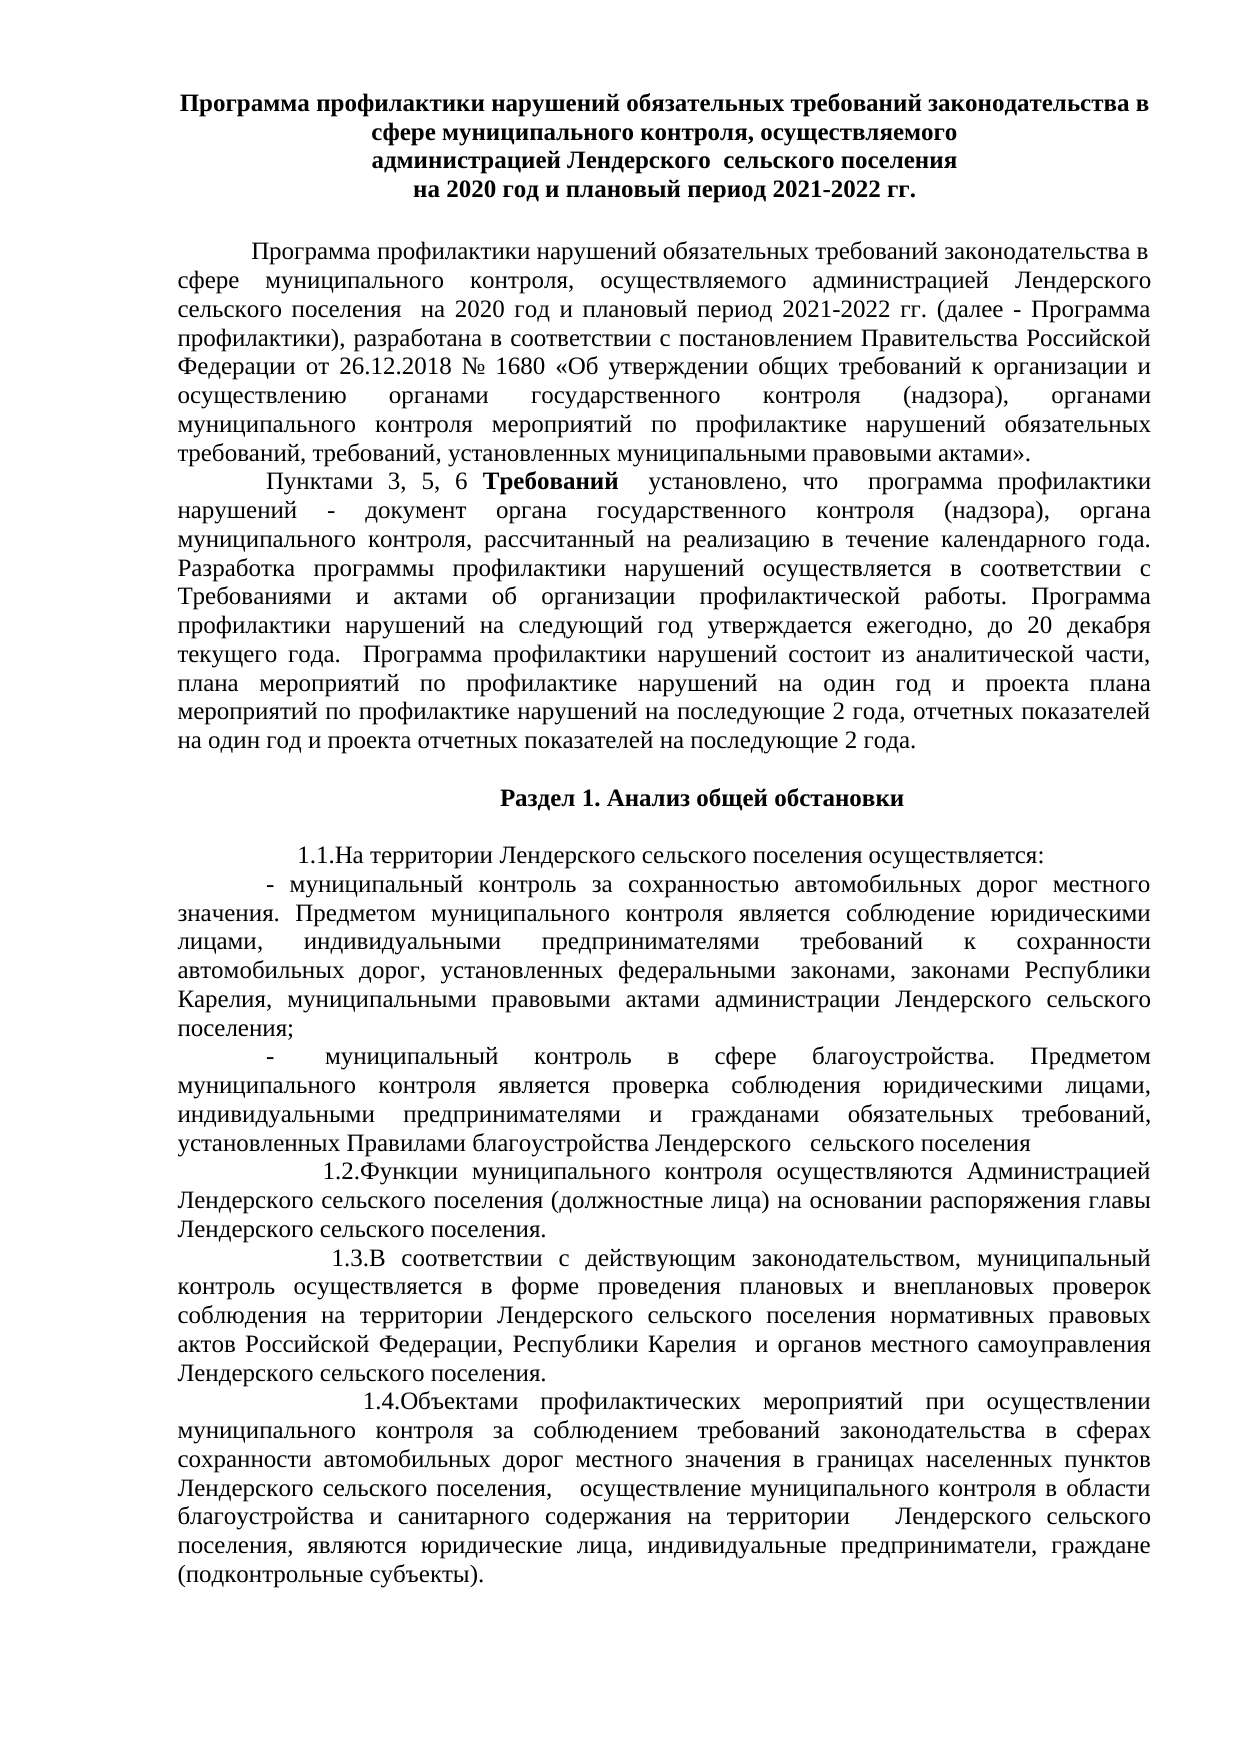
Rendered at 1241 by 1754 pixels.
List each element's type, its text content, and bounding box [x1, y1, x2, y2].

title Программа профилактики нарушений обязательных требований законодательства в [177, 236, 1152, 265]
list 1.1.На территории Лендерского сельского поселения осуществляется: [177, 840, 1152, 869]
title Программа профилактики нарушений обязательных требований законодательства в сфере муниципального контроля, осуществляемого [177, 88, 1152, 145]
text Раздел 1. Анализ общей обстановки [177, 783, 1152, 811]
list - муниципальный контроль в сфере благоустройства. Предметом муниципального контроля является проверка соблюдения юридическими лицами, индивидуальными предпринимателями и гражданами обязательных требований, установленных Правилами благоустройства Лендерского сельского поселения [177, 1041, 1152, 1156]
text 1.3.В соответствии с действующим законодательством, муниципальный контроль осуществляется в форме проведения плановых и внеплановых проверок соблюдения на территории Лендерского сельского поселения нормативных правовых актов Российской Федерации, Республики Карелия и органов местного самоуправления Лендерского сельского поселения. [177, 1243, 1152, 1386]
text Пунктами 3, 5, 6 Требований установлено, что программа профилактики нарушений - документ органа государственного контроля (надзора), органа муниципального контроля, рассчитанный на реализацию в течение календарного года. Разработка программы профилактики нарушений осуществляется в соответствии с Требованиями и актами об организации профилактической работы. Программа профилактики нарушений на следующий год утверждается ежегодно, до 20 декабря текущего года. Программа профилактики нарушений состоит из аналитической части, плана мероприятий по профилактике нарушений на один год и проекта плана мероприятий по профилактике нарушений на последующие 2 года, отчетных показателей на один год и проекта отчетных показателей на последующие 2 года. [177, 466, 1152, 754]
title на 2020 год и плановый период 2021-2022 гг. [177, 174, 1152, 203]
title сфере муниципального контроля, осуществляемого администрацией Лендерского сельского поселения на 2020 год и плановый период 2021-2022 гг. (далее - Программа профилактики), разработана в соответствии с постановлением Правительства Российской Федерации от 26.12.2018 № 1680 «Об утверждении общих требований к организации и осуществлению органами государственного контроля (надзора), органами муниципального контроля мероприятий по профилактике нарушений обязательных требований, требований, установленных муниципальными правовыми актами». [177, 265, 1152, 466]
list - муниципальный контроль за сохранностью автомобильных дорог местного значения. Предметом муниципального контроля является соблюдение юридическими лицами, индивидуальными предпринимателями требований к сохранности автомобильных дорог, установленных федеральными законами, законами Республики Карелия, муниципальными правовыми актами администрации Лендерского сельского поселения; [177, 869, 1152, 1041]
text 1.2.Функции муниципального контроля осуществляются Администрацией Лендерского сельского поселения (должностные лица) на основании распоряжения главы Лендерского сельского поселения. [177, 1156, 1152, 1243]
title администрацией Лендерского сельского поселения [177, 145, 1152, 174]
text 1.4.Объектами профилактических мероприятий при осуществлении муниципального контроля за соблюдением требований законодательства в сферах сохранности автомобильных дорог местного значения в границах населенных пунктов Лендерского сельского поселения, осуществление муниципального контроля в области благоустройства и санитарного содержания на территории Лендерского сельского поселения, являются юридические лица, индивидуальные предприниматели, граждане (подконтрольные субъекты). [177, 1386, 1152, 1588]
